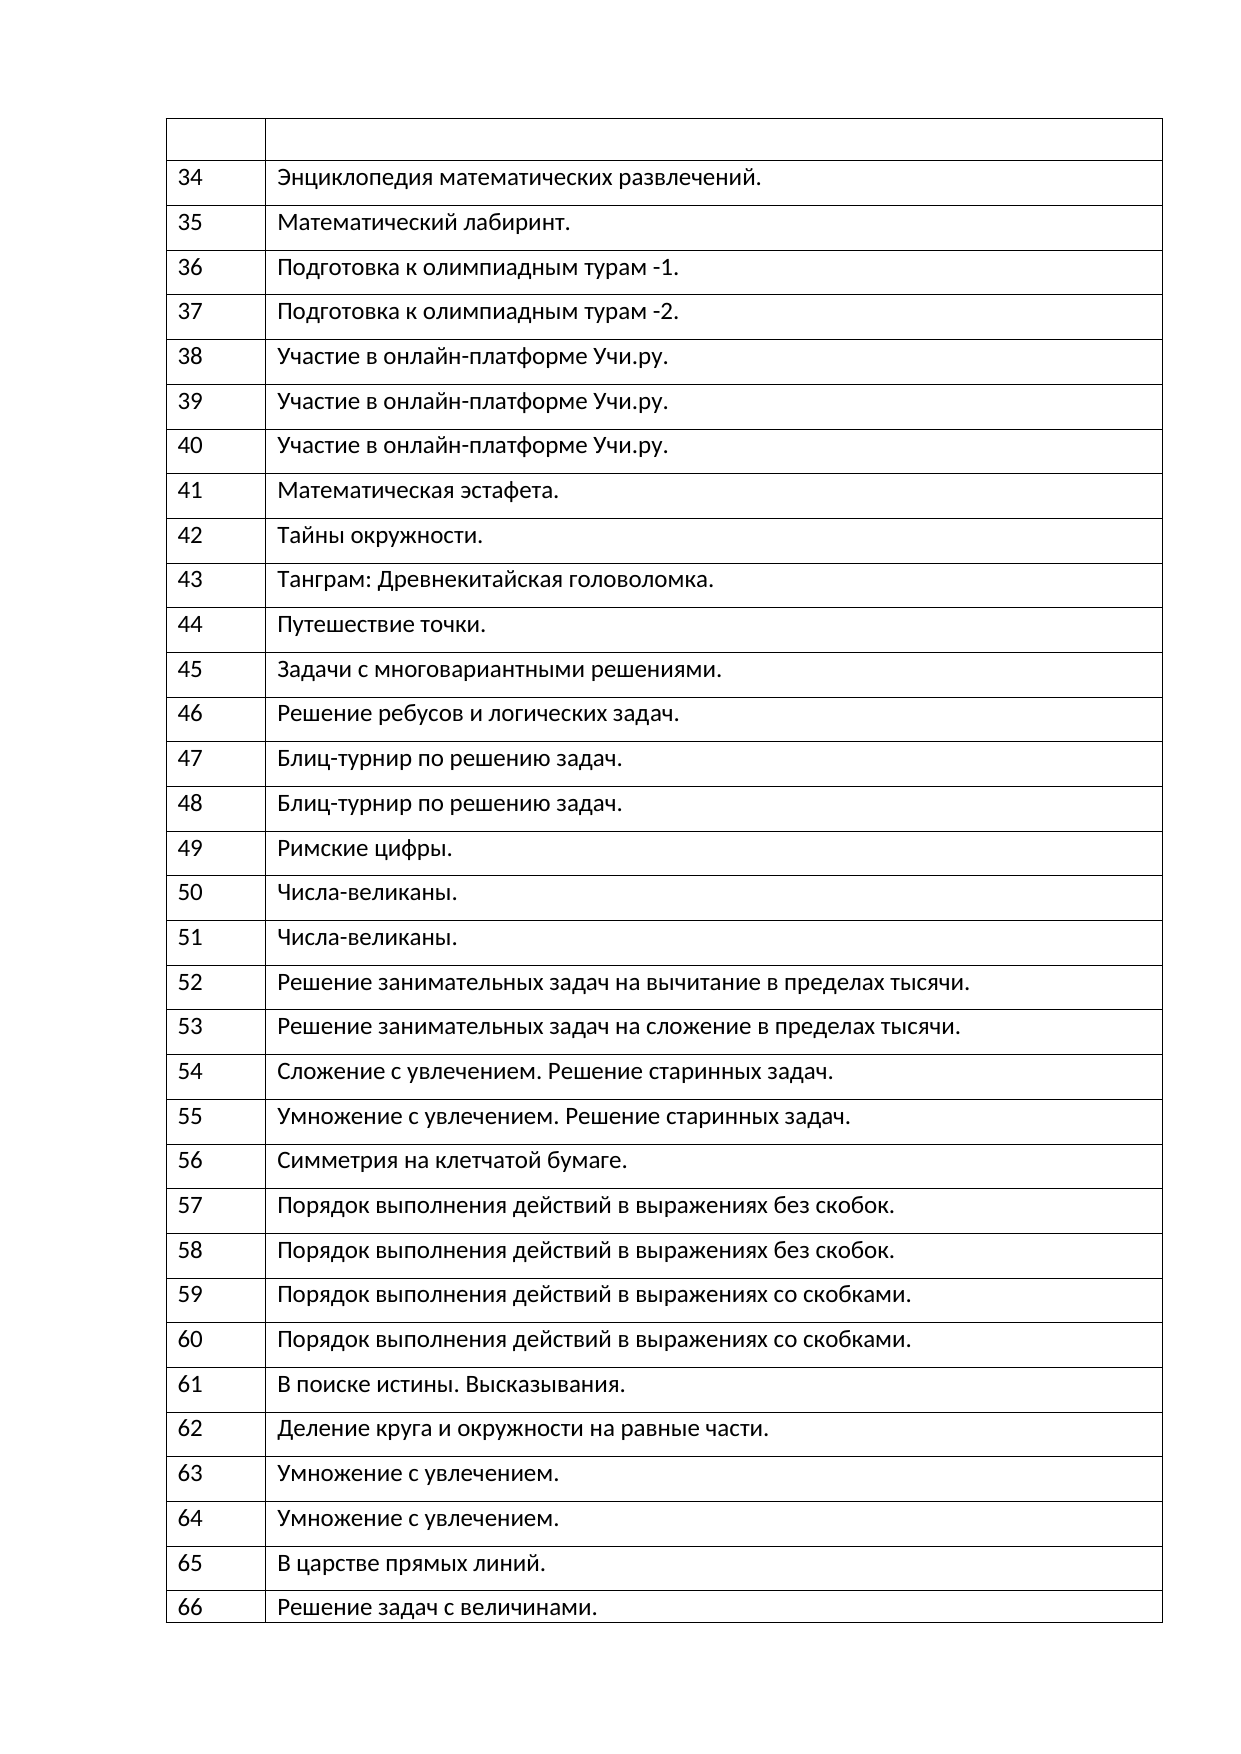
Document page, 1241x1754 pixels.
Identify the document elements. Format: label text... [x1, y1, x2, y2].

table_cell 34 [167, 161, 265, 205]
table_cell Решение ребусов и логических задач. [266, 698, 1162, 741]
table_cell 48 [167, 787, 265, 831]
table_cell 33 [167, 119, 265, 160]
table_cell В поиске истины. Высказывания. [266, 1368, 1162, 1412]
table_cell 41 [167, 474, 265, 518]
table_cell 59 [167, 1279, 265, 1322]
table_cell 40 [167, 430, 265, 473]
table_cell Порядок выполнения действий в выражениях со скобками. [266, 1279, 1162, 1322]
table_cell 38 [167, 340, 265, 384]
table_cell Подготовка к олимпиадным турам -2. [266, 295, 1162, 339]
table_cell 54 [167, 1055, 265, 1099]
table_cell 60 [167, 1323, 265, 1367]
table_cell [266, 1591, 1162, 1622]
table_cell 39 [167, 385, 265, 428]
table_cell Порядок выполнения действий в выражениях без скобок. [266, 1234, 1162, 1277]
table_cell Блиц-турнир по решению задач. [266, 742, 1162, 786]
table_cell Порядок выполнения действий в выражениях без скобок. [266, 1189, 1162, 1233]
table_cell Энциклопедия математических развлечений. [266, 161, 1162, 205]
table_cell Симметрия на клетчатой бумаге. [266, 1145, 1162, 1188]
table_cell Задачи с многовариантными решениями. [266, 653, 1162, 697]
table_cell 66 [167, 1591, 265, 1622]
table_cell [266, 119, 1162, 160]
table_cell 44 [167, 608, 265, 652]
table_cell 64 [167, 1502, 265, 1546]
table_cell Математический лабиринт. [266, 206, 1162, 250]
table_cell 62 [167, 1413, 265, 1456]
table_cell 51 [167, 921, 265, 965]
table_cell Решение занимательных задач на вычитание в пределах тысячи. [266, 966, 1162, 1009]
table_cell 36 [167, 251, 265, 294]
table_cell Путешествие точки. [266, 608, 1162, 652]
table_cell Блиц-турнир по решению задач. [266, 787, 1162, 831]
table_cell Участие в онлайн-платформе Учи.ру. [266, 430, 1162, 473]
table_cell Подготовка к олимпиадным турам -1. [266, 251, 1162, 294]
table_cell 58 [167, 1234, 265, 1277]
table_cell 65 [167, 1547, 265, 1590]
table_cell 46 [167, 698, 265, 741]
table_cell 49 [167, 832, 265, 875]
table_cell Умножение с увлечением. [266, 1502, 1162, 1546]
table_cell Сложение с увлечением. Решение старинных задач. [266, 1055, 1162, 1099]
table_cell Римские цифры. [266, 832, 1162, 875]
table_cell В царстве прямых линий. [266, 1547, 1162, 1590]
table_cell Числа-великаны. [266, 876, 1162, 920]
table_cell 47 [167, 742, 265, 786]
table_cell Порядок выполнения действий в выражениях со скобками. [266, 1323, 1162, 1367]
table_cell 53 [167, 1010, 265, 1054]
table_cell 37 [167, 295, 265, 339]
table_cell Участие в онлайн-платформе Учи.ру. [266, 385, 1162, 428]
table_cell Умножение с увлечением. [266, 1457, 1162, 1501]
table_cell 43 [167, 564, 265, 607]
table_cell 55 [167, 1100, 265, 1143]
table_cell Математическая эстафета. [266, 474, 1162, 518]
table_cell Танграм: Древнекитайская головоломка. [266, 564, 1162, 607]
table_cell 45 [167, 653, 265, 697]
table_cell Деление круга и окружности на равные части. [266, 1413, 1162, 1456]
table_cell 57 [167, 1189, 265, 1233]
table_cell 56 [167, 1145, 265, 1188]
table_cell Участие в онлайн-платформе Учи.ру. [266, 340, 1162, 384]
table_cell 61 [167, 1368, 265, 1412]
table_cell 52 [167, 966, 265, 1009]
table_cell 50 [167, 876, 265, 920]
table_cell 42 [167, 519, 265, 562]
table_cell Решение занимательных задач на сложение в пределах тысячи. [266, 1010, 1162, 1054]
table_cell Умножение с увлечением. Решение старинных задач. [266, 1100, 1162, 1143]
table_cell 35 [167, 206, 265, 250]
table_cell Числа-великаны. [266, 921, 1162, 965]
table_cell Тайны окружности. [266, 519, 1162, 562]
table_cell 63 [167, 1457, 265, 1501]
